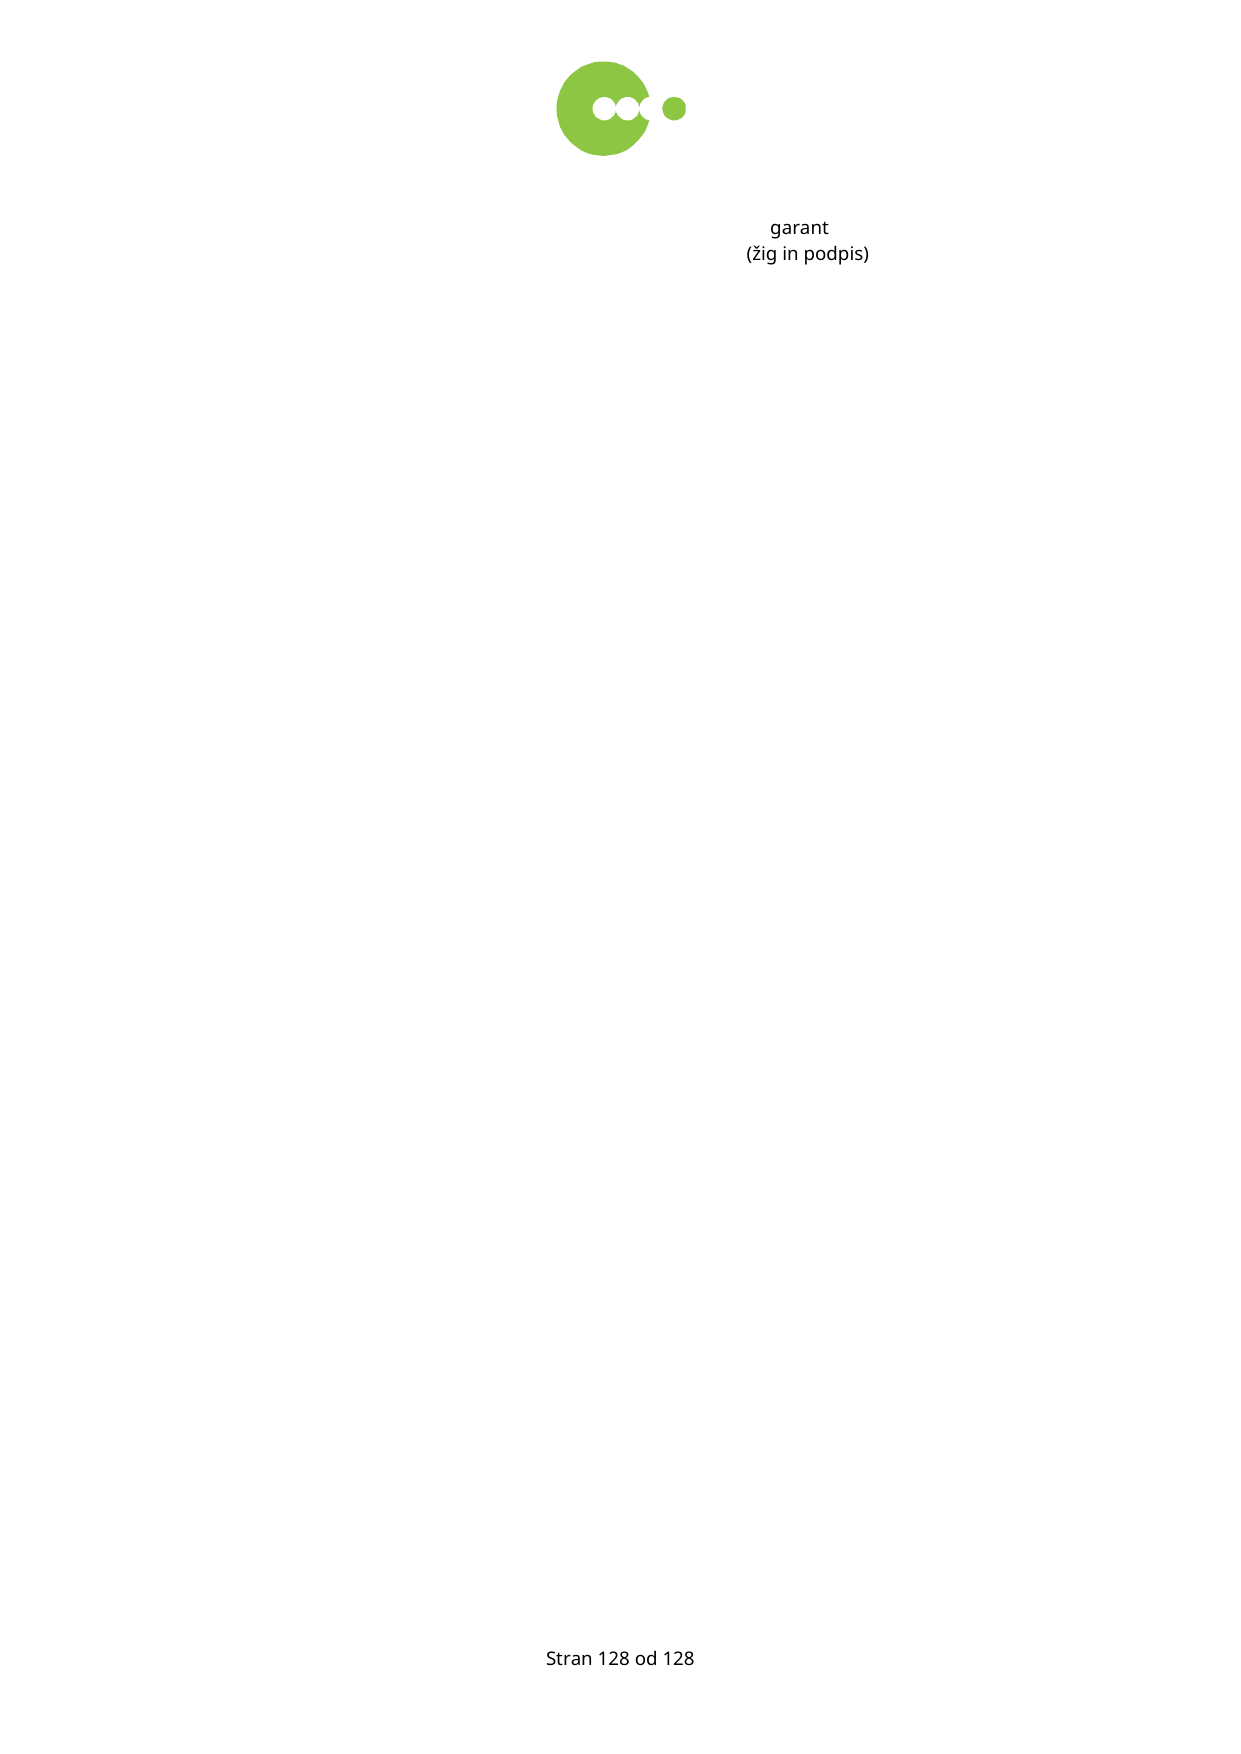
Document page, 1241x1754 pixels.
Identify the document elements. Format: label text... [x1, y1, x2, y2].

text garant (žig in podpis) [133, 214, 1107, 265]
